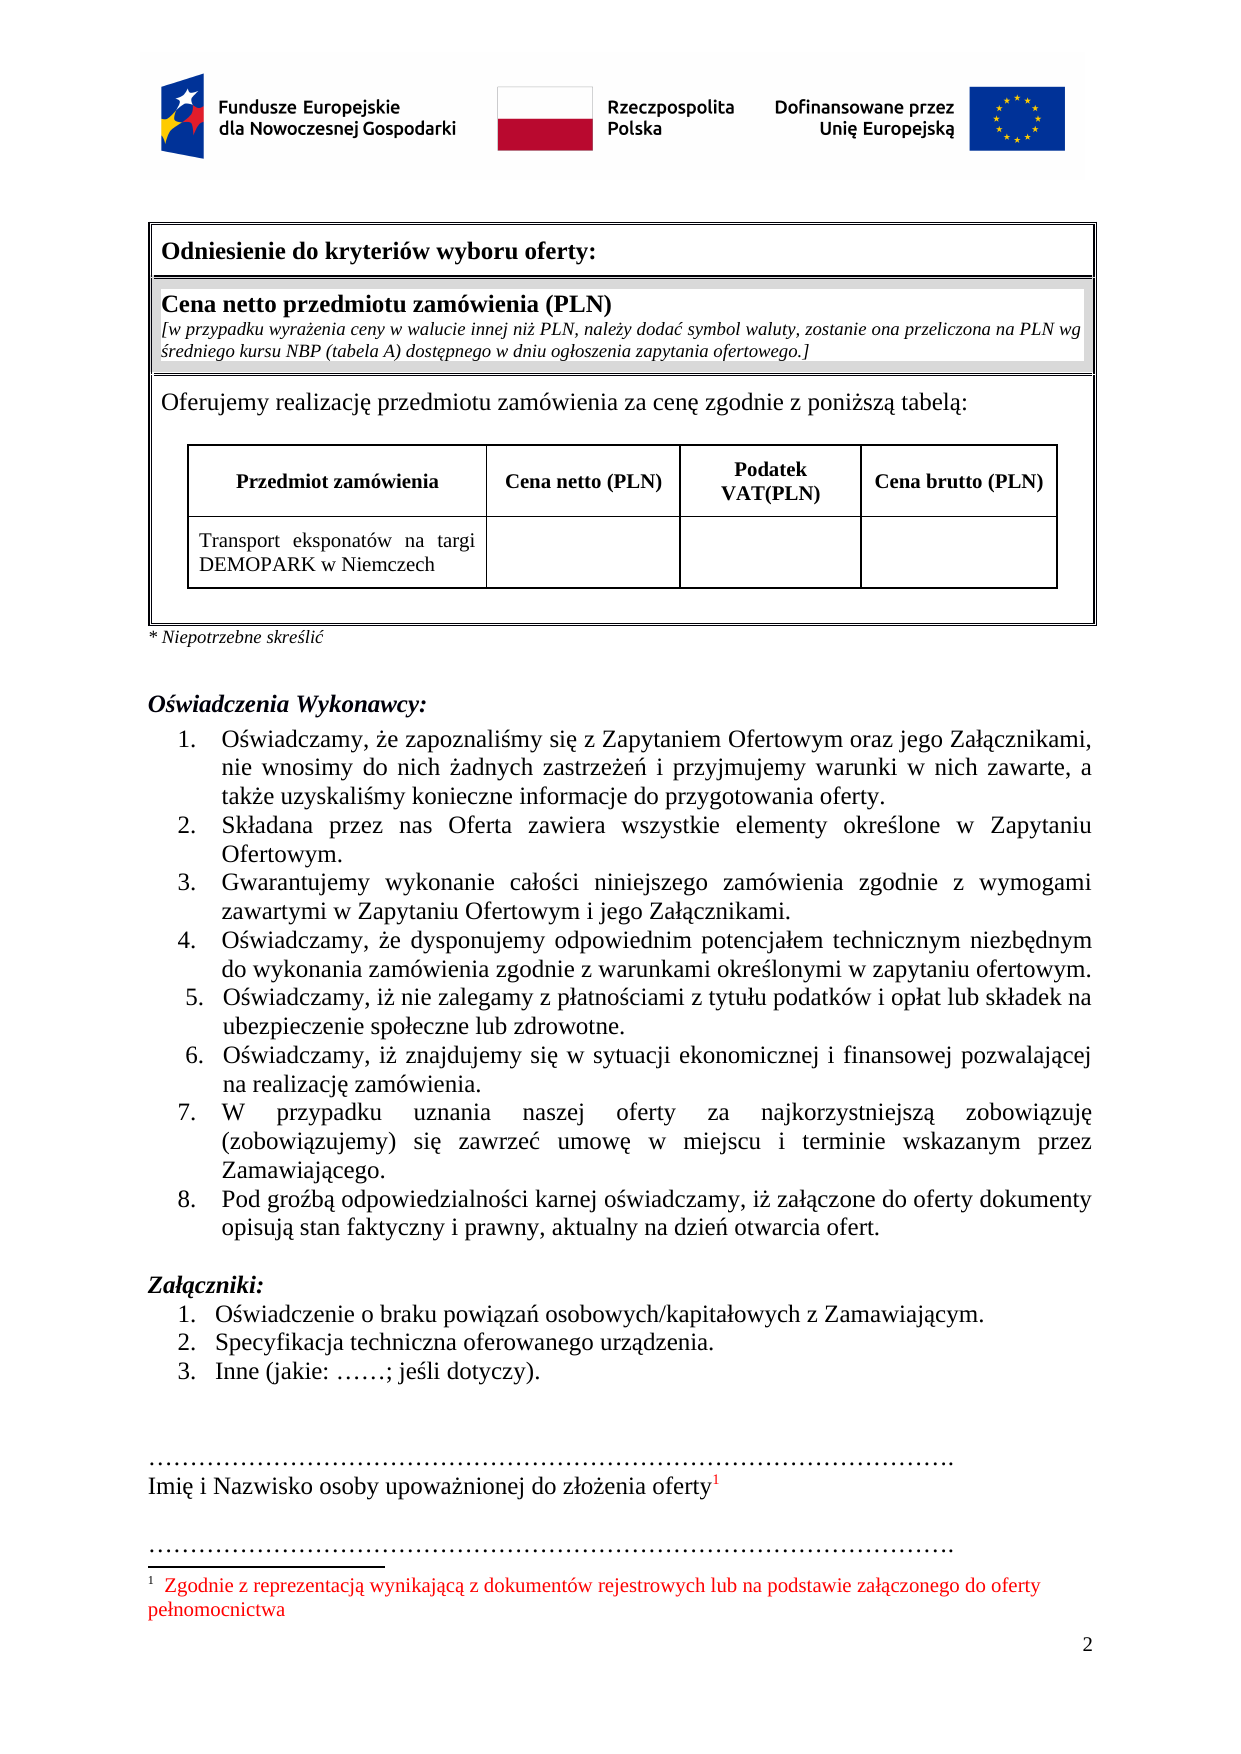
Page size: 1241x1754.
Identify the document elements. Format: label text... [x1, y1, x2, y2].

list Załączniki: [148, 1270, 1093, 1299]
list Inne (jakie: ……; jeśli dotyczy). [177, 1356, 1093, 1385]
table_cell Odniesienie do kryteriów wyboru oferty: [152, 225, 1093, 275]
subtitle Oświadczenia Wykonawcy: [148, 689, 1093, 717]
subtitle * Niepotrzebne skreślić [148, 626, 1093, 647]
list Pod groźbą odpowiedzialności karnej oświadczamy, iż załączone do oferty dokumenty opisują stan faktyczny i prawny, aktualny na dzień otwarcia ofert. [177, 1184, 1093, 1241]
list Oświadczamy, że zapoznaliśmy się z Zapytaniem Ofertowym oraz jego Załącznikami, nie wnosimy do nich żadnych zastrzeżeń i przyjmujemy warunki w nich zawarte, a także uzyskaliśmy konieczne informacje do przygotowania oferty. [177, 724, 1093, 810]
list Składana przez nas Oferta zawiera wszystkie elementy określone w Zapytaniu Ofertowym. [177, 810, 1093, 867]
table_cell Oferujemy realizację przedmiotu zamówienia za cenę zgodnie z poniższą tabelą: [152, 373, 1094, 623]
list Specyfikacja techniczna oferowanego urządzenia. [177, 1327, 1093, 1356]
table_cell Cena netto przedmiotu zamówienia (PLN) [w przypadku wyrażenia ceny w walucie innej niż PLN, należy dodać symbol waluty, zostanie ona przeliczona na PLN wg średniego kursu NBP (tabela A) dostępnego w dniu ogłoszenia zapytania ofertowego.] [152, 275, 1094, 372]
text Imię i Nazwisko osoby upoważnionej do złożenia oferty [148, 1471, 1093, 1500]
list W przypadku uznania naszej oferty za najkorzystniejszą zobowiązuję (zobowiązujemy) się zawrzeć umowę w miejscu i terminie wskazanym przez Zamawiającego. [177, 1097, 1093, 1184]
list Gwarantujemy wykonanie całości niniejszego zamówienia zgodnie z wymogami zawartymi w Zapytaniu Ofertowym i jego Załącznikami. [177, 867, 1093, 925]
list Oświadczamy, iż nie zalegamy z płatnościami z tytułu podatków i opłat lub składek na ubezpieczenie społeczne lub zdrowotne. [185, 982, 1093, 1040]
list Oświadczenie o braku powiązań osobowych/kapitałowych z Zamawiającym. [177, 1299, 1093, 1327]
text ……………………………………………………………………………………. [148, 1529, 1093, 1557]
list Oświadczamy, iż znajdujemy się w sytuacji ekonomicznej i finansowej pozwalającej na realizację zamówienia. [185, 1040, 1093, 1097]
text ……………………………………………………………………………………. [148, 1442, 1093, 1471]
picture [140, 52, 1086, 180]
list Oświadczamy, że dysponujemy odpowiednim potencjałem technicznym niezbędnym do wykonania zamówienia zgodnie z warunkami określonymi w zapytaniu ofertowym. [177, 925, 1093, 982]
